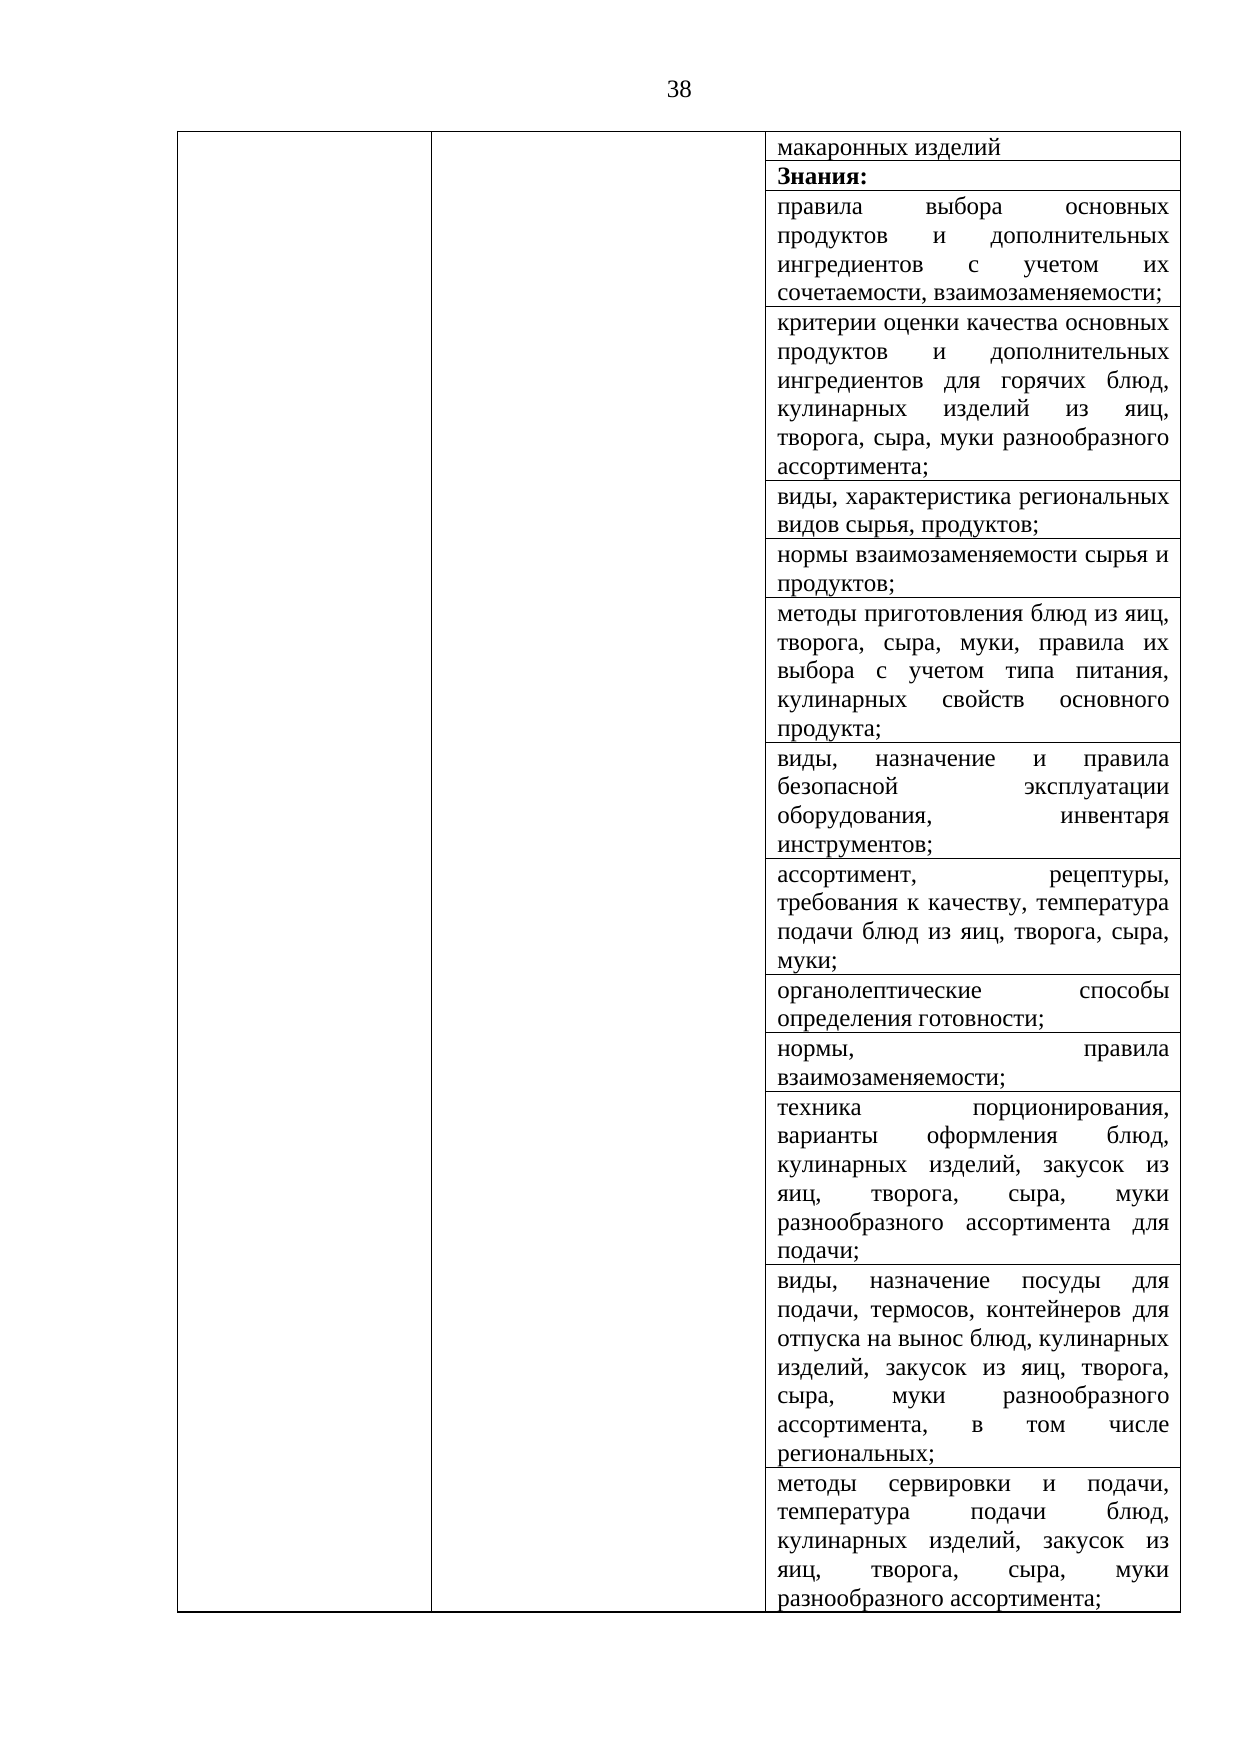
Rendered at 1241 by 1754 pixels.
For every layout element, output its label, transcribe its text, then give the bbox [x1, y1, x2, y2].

table_cell виды, назначение посуды для подачи, термосов, контейнеров для отпуска на вынос блюд, кулинарных изделий, закусок из яиц, творога, сыра, муки разнообразного ассортимента, в том числе региональных; [766, 1265, 1180, 1467]
table_cell методы приготовления блюд из яиц, творога, сыра, муки, правила их выбора с учетом типа питания, кулинарных свойств основного продукта; [766, 598, 1180, 742]
table_cell нормы, правила взаимозаменяемости; [766, 1033, 1180, 1091]
table_cell нормы взаимозаменяемости сырья и продуктов; [766, 539, 1180, 597]
table_cell методы сервировки и подачи, температура подачи блюд, кулинарных изделий, закусок из яиц, творога, сыра, муки разнообразного ассортимента; [766, 1468, 1180, 1611]
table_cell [766, 132, 1180, 160]
table_cell виды, назначение и правила безопасной эксплуатации оборудования, инвентаря инструментов; [766, 743, 1180, 858]
table_cell правила выбора основных продуктов и дополнительных ингредиентов с учетом их сочетаемости, взаимозаменяемости; [766, 191, 1180, 306]
table_cell техника порционирования, варианты оформления блюд, кулинарных изделий, закусок из яиц, творога, сыра, муки разнообразного ассортимента для подачи; [766, 1092, 1180, 1264]
table_cell Знания: [766, 161, 1180, 190]
table_cell органолептические способы определения готовности; [766, 975, 1180, 1032]
table_cell виды, характеристика региональных видов сырья, продуктов; [766, 481, 1180, 538]
table_cell критерии оценки качества основных продуктов и дополнительных ингредиентов для горячих блюд, кулинарных изделий из яиц, творога, сыра, муки разнообразного ассортимента; [766, 307, 1180, 480]
table_cell ассортимент, рецептуры, требования к качеству, температура подачи блюд из яиц, творога, сыра, муки; [766, 859, 1180, 974]
